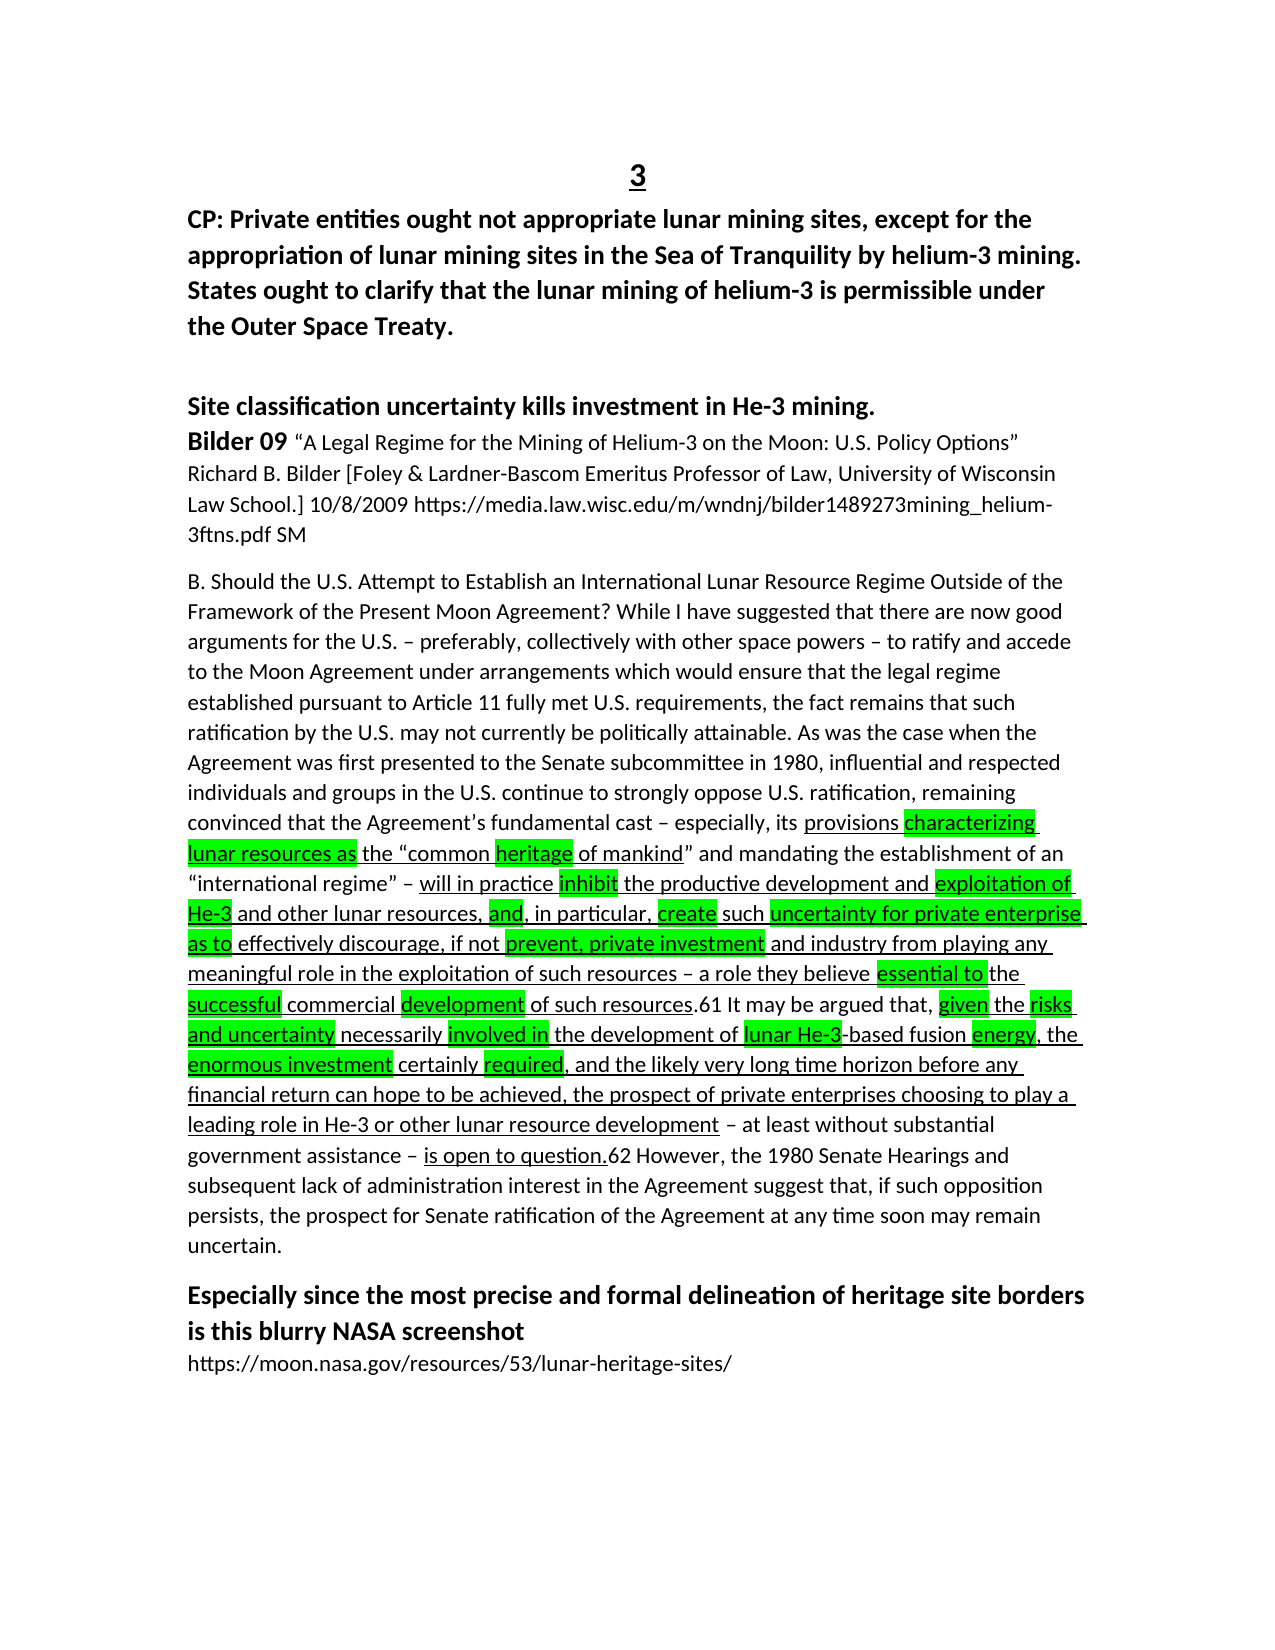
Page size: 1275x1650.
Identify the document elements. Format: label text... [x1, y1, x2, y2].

subtitle CP: Private entities ought not appropriate lunar mining sites, except for the appropriation of lunar mining sites in the Sea of Tranquility by helium-3 mining. States ought to clarify that the lunar mining of helium-3 is permissible under the Outer Space Treaty. [187, 202, 1087, 342]
subtitle Especially since the most precise and formal delineation of heritage site borders is this blurry NASA screenshot [187, 1278, 1087, 1347]
text B. Should the U.S. Attempt to Establish an International Lunar Resource Regime Outside of the Framework of the Present Moon Agreement? While I have suggested that there are now good arguments for the U.S. – preferably, collectively with other space powers – to ratify and accede to the Moon Agreement under arrangements which would ensure that the legal regime established pursuant to Article 11 fully met U.S. requirements, the fact remains that such ratification by the U.S. may not currently be politically attainable. As was the case when the Agreement was first presented to the Senate subcommittee in 1980, influential and respected individuals and groups in the U.S. continue to strongly oppose U.S. ratification, remaining convinced that the Agreement’s fundamental cast – especially, its provisions characterizing lunar resources as the “common heritage of mankind” and mandating the establishment of an “international regime” – will in practice inhibit the productive development and exploitation of He-3 and other lunar resources, and, in particular, create such uncertainty for private enterprise as to effectively discourage, if not prevent, private investment and industry from playing any meaningful role in the exploitation of such resources – a role they believe essential to the successful commercial development of such resources.61 It may be argued that, given the risks and uncertainty necessarily involved in the development of lunar He-3-based fusion energy, the enormous investment certainly required, and the likely very long time horizon before any financial return can hope to be achieved, the prospect of private enterprises choosing to play a leading role in He-3 or other lunar resource development – at least without substantial government assistance – is open to question.62 However, the 1980 Senate Hearings and subsequent lack of administration interest in the Agreement suggest that, if such opposition persists, the prospect for Senate ratification of the Agreement at any time soon may remain uncertain. [187, 924, 1087, 1259]
subtitle Site classification uncertainty kills investment in He-3 mining. [187, 389, 1087, 422]
text https://moon.nasa.gov/resources/53/lunar-heritage-sites/ [187, 1349, 1087, 1378]
subtitle 3 [187, 154, 1087, 195]
text B. Should the U.S. Attempt to Establish an International Lunar Resource Regime Outside of the Framework of the Present Moon Agreement? While I have suggested that there are now good arguments for the U.S. – preferably, collectively with other space powers – to ratify and accede to the Moon Agreement under arrangements which would ensure that the legal regime established pursuant to Article 11 fully met U.S. requirements, the fact remains that such ratification by the U.S. may not currently be politically attainable. As was the case when the Agreement was first presented to the Senate subcommittee in 1980, influential and respected individuals and groups in the U.S. continue to strongly oppose U.S. ratification, remaining convinced that the Agreement’s fundamental cast – especially, its provisions characterizing lunar resources as the “common heritage of mankind” and mandating the establishment of an “international regime” – will in practice inhibit the productive development and exploitation of He-3 and other lunar resources, and, in particular, create such uncertainty for private enterprise as to effectively discourage, if not prevent, private investment and industry from playing any meaningful role in the exploitation of such resources – a role they believe essential to the successful commercial development of such resources.61 It may be argued that, given the risks and uncertainty necessarily involved in the development of lunar He-3-based fusion energy, the enormous investment certainly required, and the likely very long time horizon before any financial return can hope to be achieved, the prospect of private enterprises choosing to play a leading role in He-3 or other lunar resource development – at least without substantial government assistance – is open to question.62 However, the 1980 Senate Hearings and subsequent lack of administration interest in the Agreement suggest that, if such opposition persists, the prospect for Senate ratification of the Agreement at any time soon may remain uncertain. [187, 567, 1087, 923]
text Bilder 09 “A Legal Regime for the Mining of Helium-3 on the Moon: U.S. Policy Options” Richard B. Bilder [Foley & Lardner-Bascom Emeritus Professor of Law, University of Wisconsin Law School.] 10/8/2009 https://media.law.wisc.edu/m/wndnj/bilder1489273mining_helium-3ftns.pdf SM [187, 424, 1087, 548]
